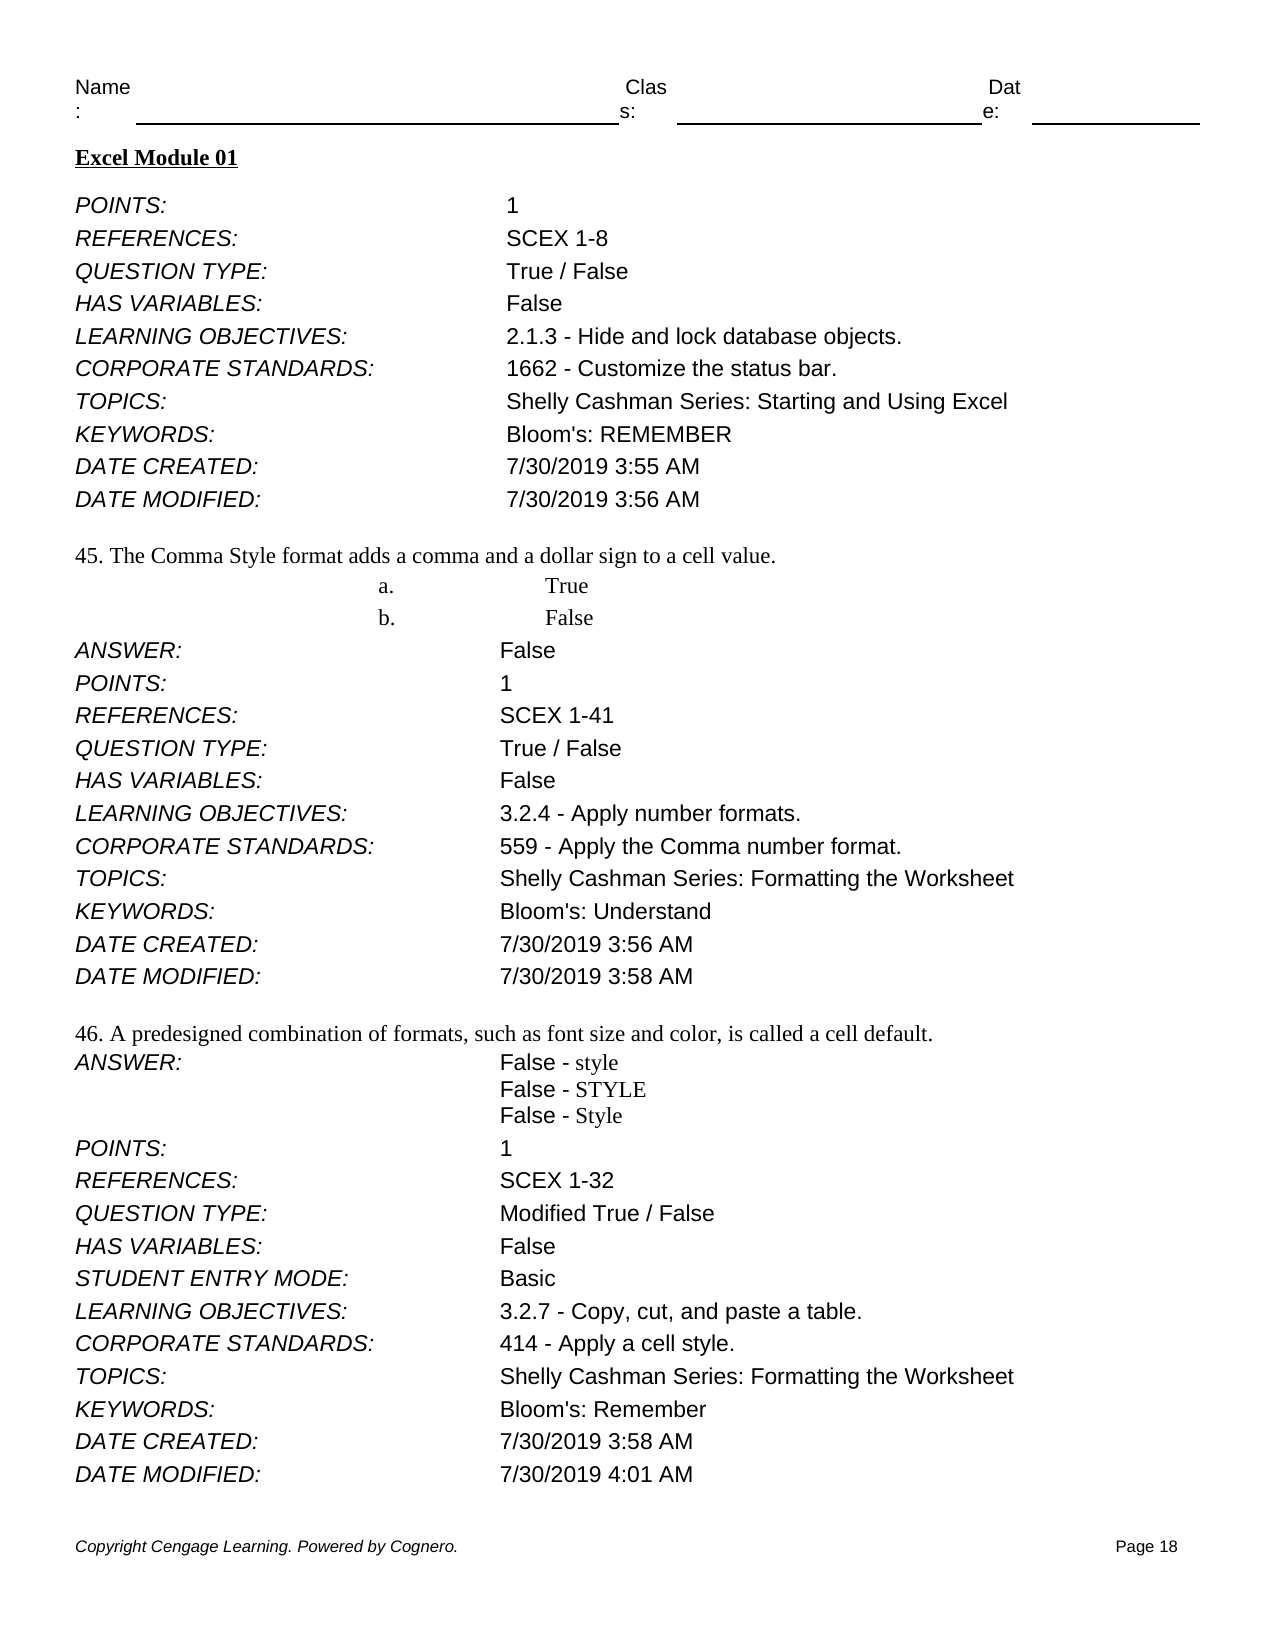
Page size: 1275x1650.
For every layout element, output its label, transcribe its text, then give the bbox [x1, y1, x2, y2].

table_header 46. A predesigned combination of formats, such as font size and color, is called a cell default. [75, 1020, 1200, 1490]
table_header 45. The Comma Style format adds a comma and a dollar sign to a cell value. [75, 543, 1200, 993]
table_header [75, 189, 1200, 515]
